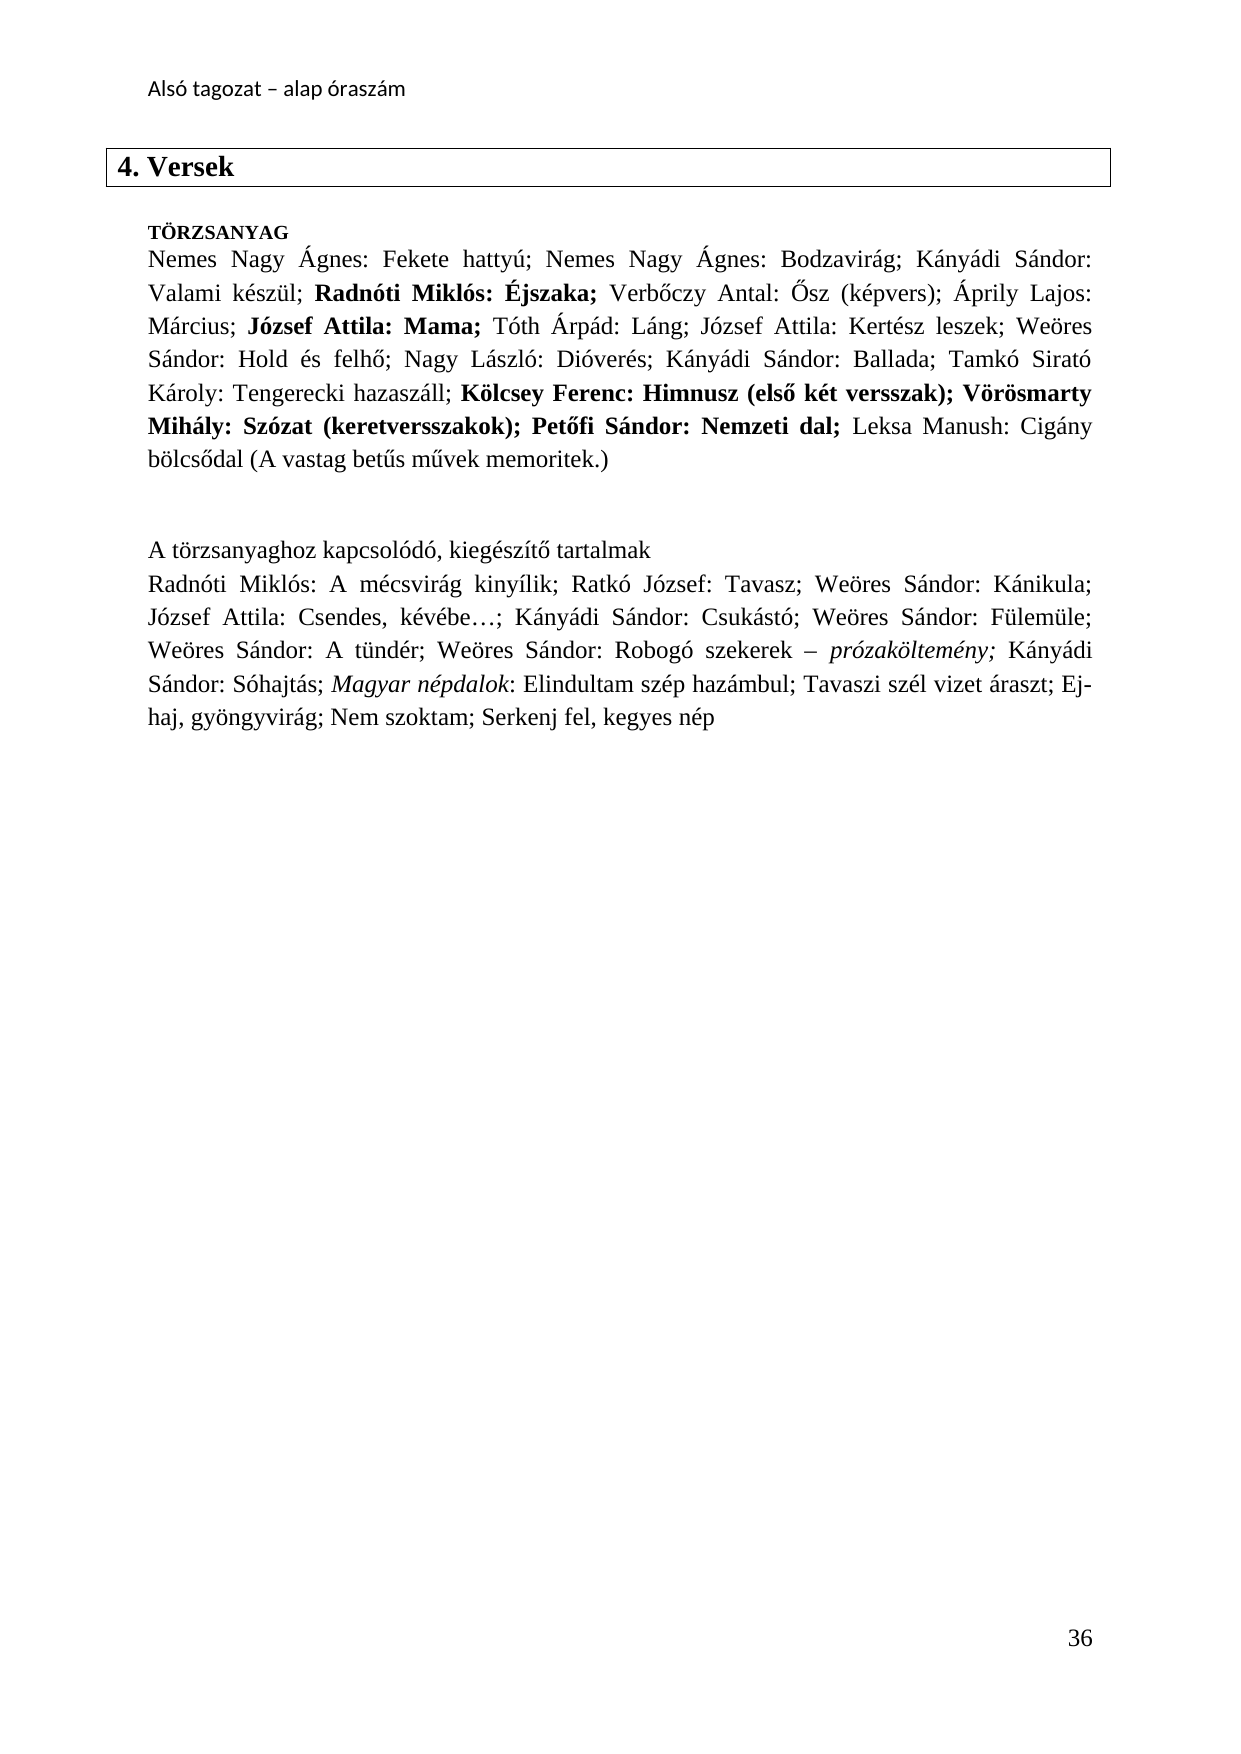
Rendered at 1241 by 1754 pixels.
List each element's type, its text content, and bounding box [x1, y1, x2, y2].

subtitle A törzsanyaghoz kapcsolódó, kiegészítő tartalmak [148, 535, 1093, 564]
text Nemes Nagy Ágnes: Fekete hattyú; Nemes Nagy Ágnes: Bodzavirág; Kányádi Sándor: Valami készül; Radnóti Miklós: Éjszaka; Verbőczy Antal: Ősz (képvers); Áprily Lajos: Március; József Attila: Mama; Tóth Árpád: Láng; József Attila: Kertész leszek; Weöres Sándor: Hold és felhő; Nagy László: Dióverés; Kányádi Sándor: Ballada; Tamkó Sirató Károly: Tengerecki hazaszáll; Kölcsey Ferenc: Himnusz (első két versszak); Vörösmarty Mihály: Szózat (keretversszakok); Petőfi Sándor: Nemzeti dal; Leksa Manush: Cigány bölcsődal (A vastag betűs művek memoritek.) [148, 244, 1093, 473]
subtitle Radnóti Miklós: A mécsvirág kinyílik; Ratkó József: Tavasz; Weöres Sándor: Kánikula; József Attila: Csendes, kévébe…; Kányádi Sándor: Csukástó; Weöres Sándor: Fülemüle; Weöres Sándor: A tündér; Weöres Sándor: Robogó szekerek – prózaköltemény; Kányádi Sándor: Sóhajtás; Magyar népdalok: Elindultam szép hazámbul; Tavaszi szél vizet áraszt; Ej-haj, gyöngyvirág; Nem szoktam; Serkenj fel, kegyes nép [148, 569, 1093, 731]
table_header 4. Versek [107, 149, 1110, 186]
text törzsanyag [148, 216, 1093, 244]
